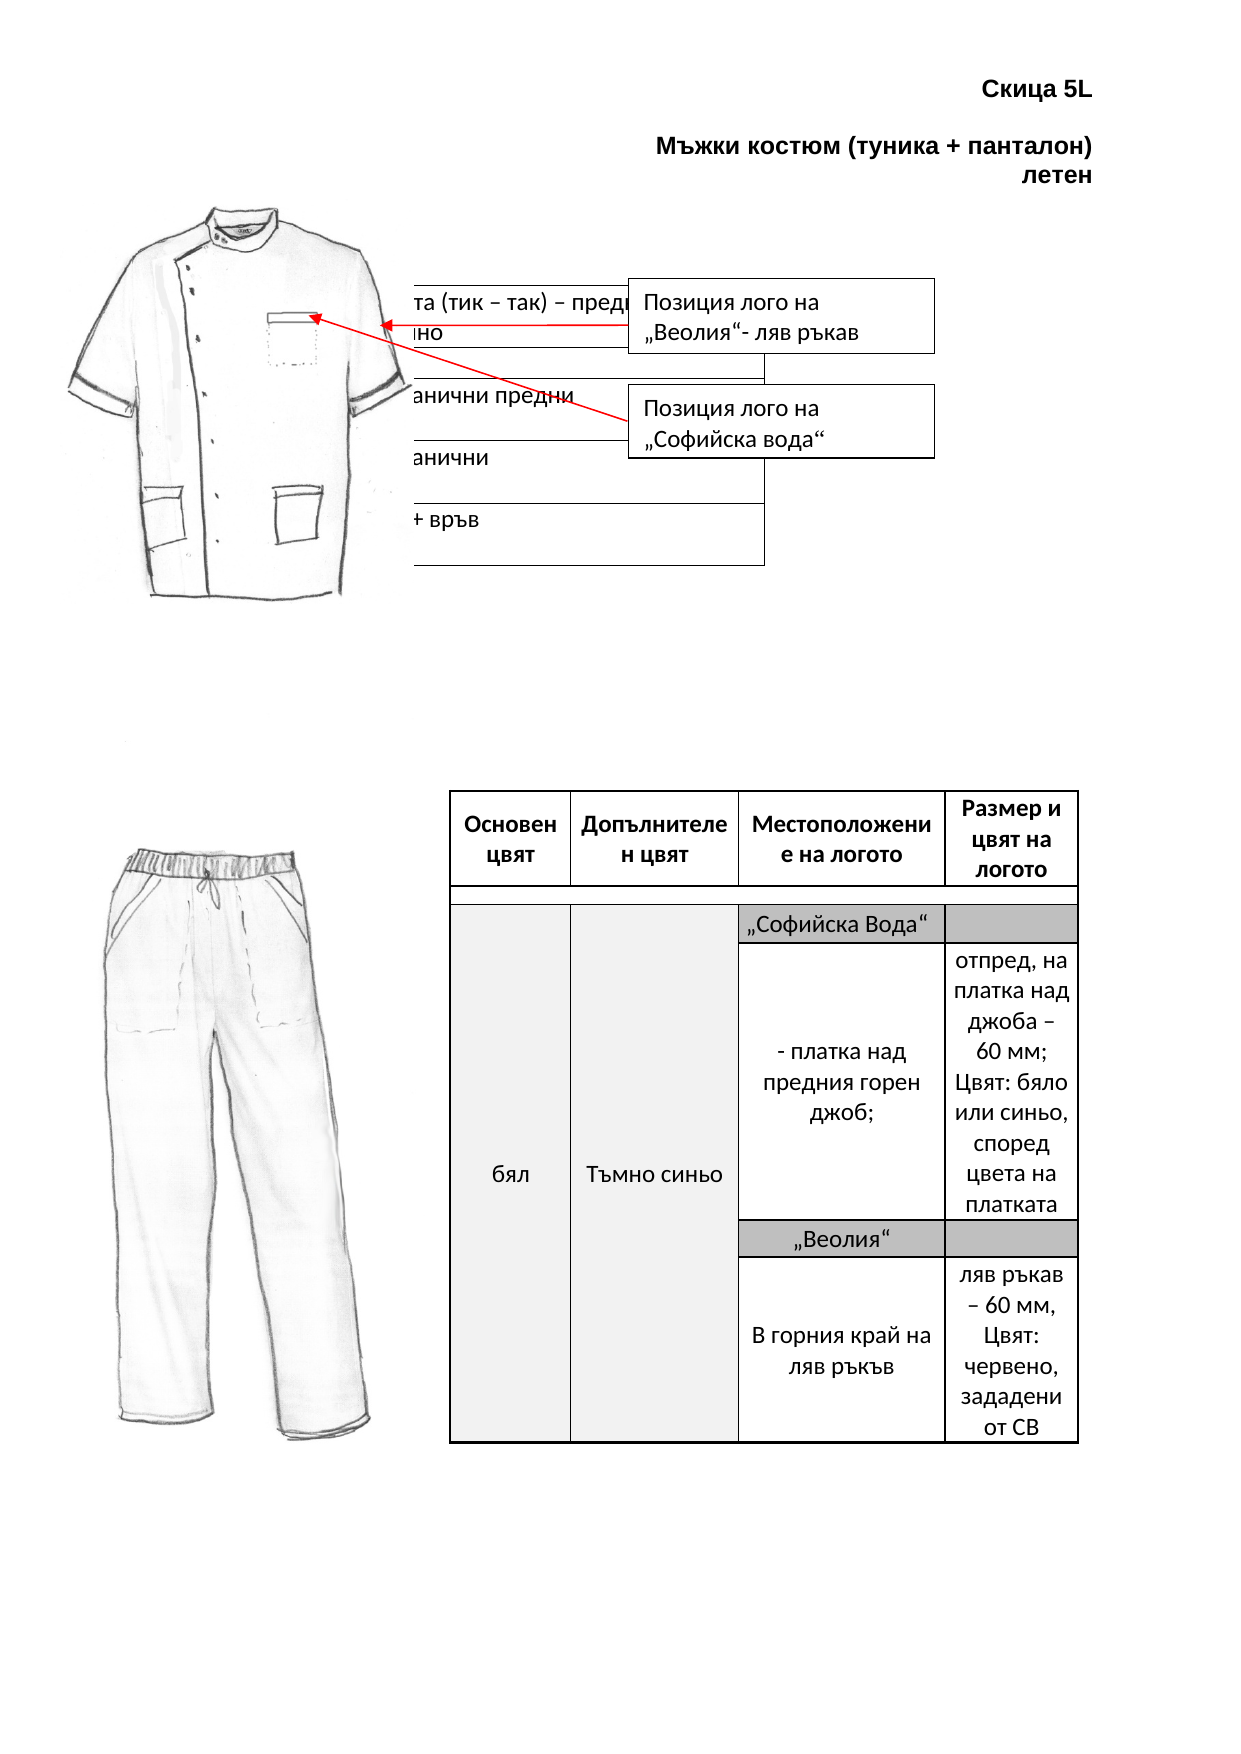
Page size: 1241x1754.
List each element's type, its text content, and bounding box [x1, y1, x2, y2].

table_cell Ластик + връв [414, 504, 764, 564]
table_cell - платка над предния горен джоб; [739, 944, 944, 1219]
table_cell ляв ръкав – 60 мм, Цвят: червено, зададени от СВ [946, 1258, 1077, 1441]
table_cell [414, 348, 764, 378]
table_cell В горния край на ляв ръкъв [739, 1258, 944, 1441]
picture [92, 707, 442, 1445]
table_cell „Софийска Вода“ [739, 905, 944, 942]
table_header С копчета (тик – так) – предно или странично [414, 286, 628, 324]
table_cell Два странични [414, 441, 764, 502]
table_cell [946, 1221, 1077, 1256]
table_header Допълнителен цвят [571, 792, 738, 885]
table_cell отпред, на платка над джоба – 60 мм; Цвят: бяло или синьо, според цвета на платката [946, 944, 1077, 1219]
table_cell Два странични предни [506, 379, 764, 420]
table_header Основен цвят [451, 792, 570, 885]
picture [60, 199, 414, 604]
text Скица 5L [148, 74, 1093, 103]
text летен [148, 160, 1093, 189]
text Мъжки костюм (туника + панталон) [148, 131, 1093, 160]
table_cell Тъмно синьо [571, 905, 738, 1441]
table_cell [946, 905, 1077, 942]
table_header С копчета (тик – так) – предно или странично [414, 326, 628, 347]
table_header Местоположение на логото [739, 792, 944, 885]
table_cell „Веолия“ [739, 1221, 944, 1256]
table_cell [451, 887, 1077, 904]
table_cell бял [451, 905, 570, 1441]
table_header Размер и цвят на логото [946, 792, 1077, 885]
table_cell Два странични предни [414, 379, 628, 440]
